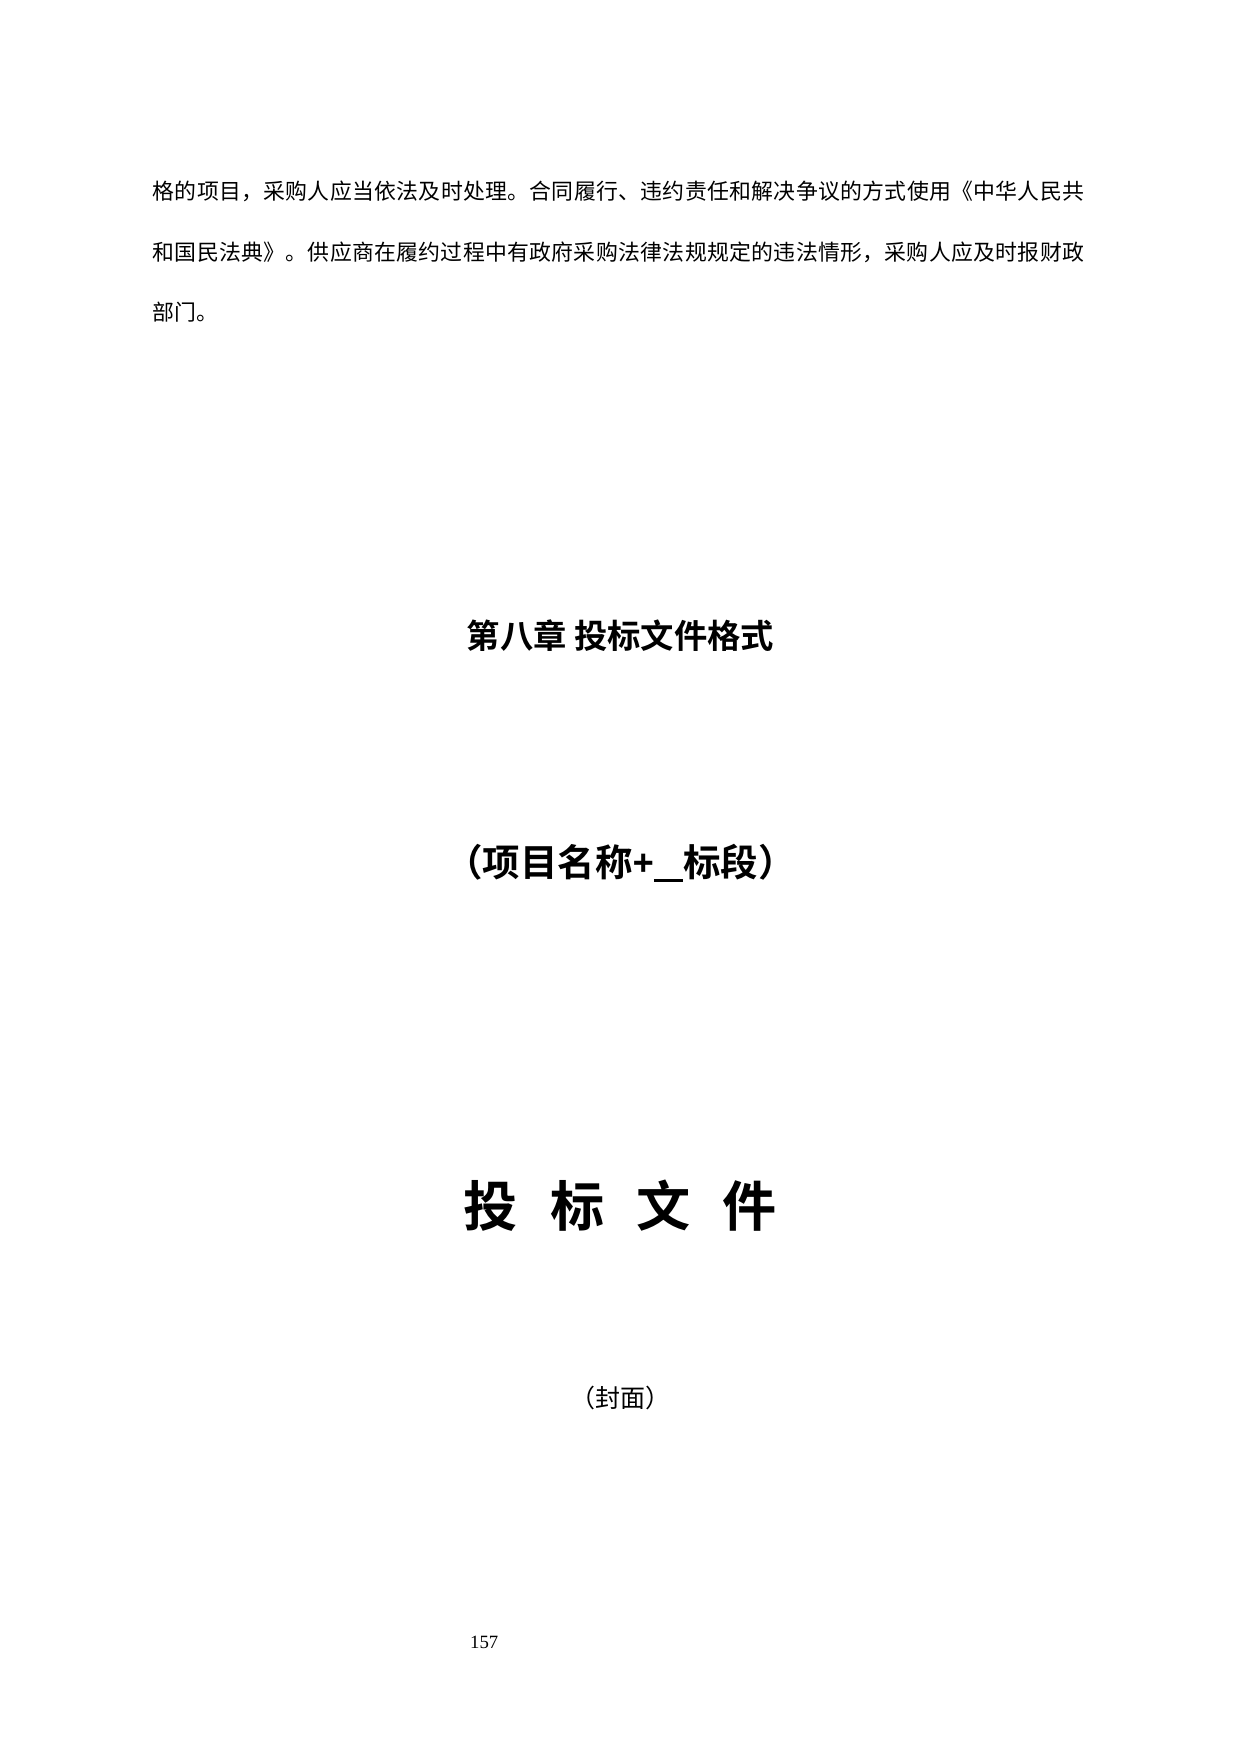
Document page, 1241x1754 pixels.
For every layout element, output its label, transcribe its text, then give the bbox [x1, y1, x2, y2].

text （封面） [152, 1376, 1088, 1416]
text 投 标 文 件 [152, 1163, 1088, 1243]
subtitle 第八章 投标文件格式 [152, 593, 1088, 674]
text （项目名称+ 标段） [152, 819, 1088, 900]
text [152, 170, 1088, 331]
